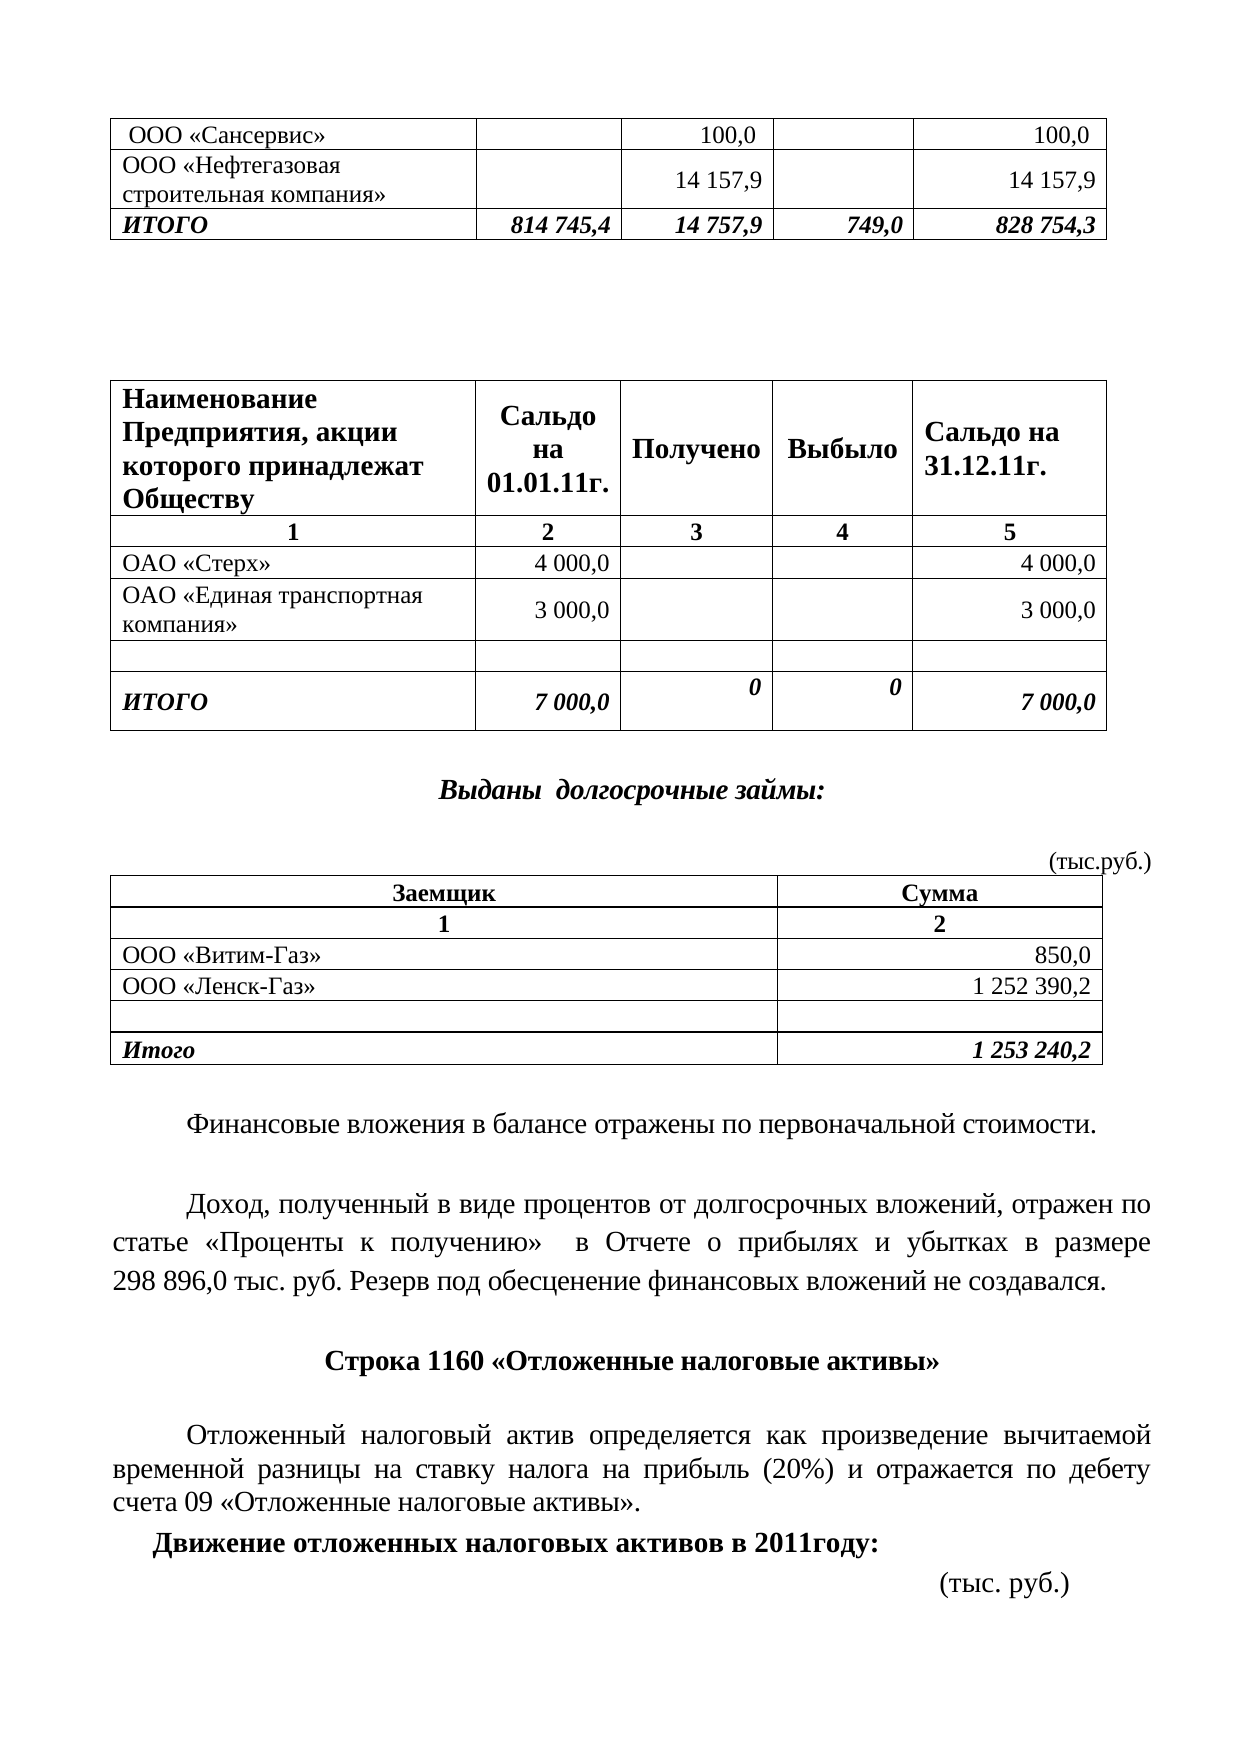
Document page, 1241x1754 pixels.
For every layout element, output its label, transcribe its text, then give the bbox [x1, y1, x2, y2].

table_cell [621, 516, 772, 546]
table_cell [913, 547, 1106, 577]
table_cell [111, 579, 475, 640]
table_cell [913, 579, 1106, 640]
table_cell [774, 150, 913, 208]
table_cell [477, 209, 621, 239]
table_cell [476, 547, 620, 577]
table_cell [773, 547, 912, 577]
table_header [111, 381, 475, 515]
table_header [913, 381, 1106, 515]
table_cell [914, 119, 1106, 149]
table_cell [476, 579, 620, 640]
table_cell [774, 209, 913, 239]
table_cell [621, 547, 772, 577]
text Строка 1160 «Отложенные налоговые активы» [112, 1343, 1152, 1376]
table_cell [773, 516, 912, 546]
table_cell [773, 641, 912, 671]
text Выданы долгосрочные займы: [112, 772, 1152, 805]
text (тыс.руб.) [260, 846, 1152, 875]
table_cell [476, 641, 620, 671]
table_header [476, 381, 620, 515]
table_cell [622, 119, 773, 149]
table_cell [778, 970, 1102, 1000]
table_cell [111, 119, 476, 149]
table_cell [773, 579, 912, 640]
text Отложенный налоговый актив определяется как произведение вычитаемой временной разницы на ставку налога на прибыль (20%) и отражается по дебету счета 09 «Отложенные налоговые активы». [112, 1417, 1152, 1518]
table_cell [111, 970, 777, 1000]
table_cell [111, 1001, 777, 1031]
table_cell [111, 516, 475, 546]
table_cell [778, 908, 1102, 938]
text Доход, полученный в виде процентов от долгосрочных вложений, отражен по статье «Проценты к получению» в Отчете о прибылях и убытках в размере 298 896,0 тыс. руб. Резерв под обесценение финансовых вложений не создавался. [112, 1186, 1152, 1297]
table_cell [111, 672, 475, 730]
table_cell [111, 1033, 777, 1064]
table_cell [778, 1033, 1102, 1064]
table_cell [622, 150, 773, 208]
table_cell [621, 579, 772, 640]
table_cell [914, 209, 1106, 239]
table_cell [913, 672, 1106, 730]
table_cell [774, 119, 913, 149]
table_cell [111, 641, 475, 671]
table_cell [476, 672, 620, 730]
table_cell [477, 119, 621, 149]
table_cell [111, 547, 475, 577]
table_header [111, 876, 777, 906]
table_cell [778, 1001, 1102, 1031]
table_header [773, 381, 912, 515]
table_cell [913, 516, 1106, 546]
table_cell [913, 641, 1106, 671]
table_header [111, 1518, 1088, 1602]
text Финансовые вложения в балансе отражены по первоначальной стоимости. [112, 1106, 1152, 1140]
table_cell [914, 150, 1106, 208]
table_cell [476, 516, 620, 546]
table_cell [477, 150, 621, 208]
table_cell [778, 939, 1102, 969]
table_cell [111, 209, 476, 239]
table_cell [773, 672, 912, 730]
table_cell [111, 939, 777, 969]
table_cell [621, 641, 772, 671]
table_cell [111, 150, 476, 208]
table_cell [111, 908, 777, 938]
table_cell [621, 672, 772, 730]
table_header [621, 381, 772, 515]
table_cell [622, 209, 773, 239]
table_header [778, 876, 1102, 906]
